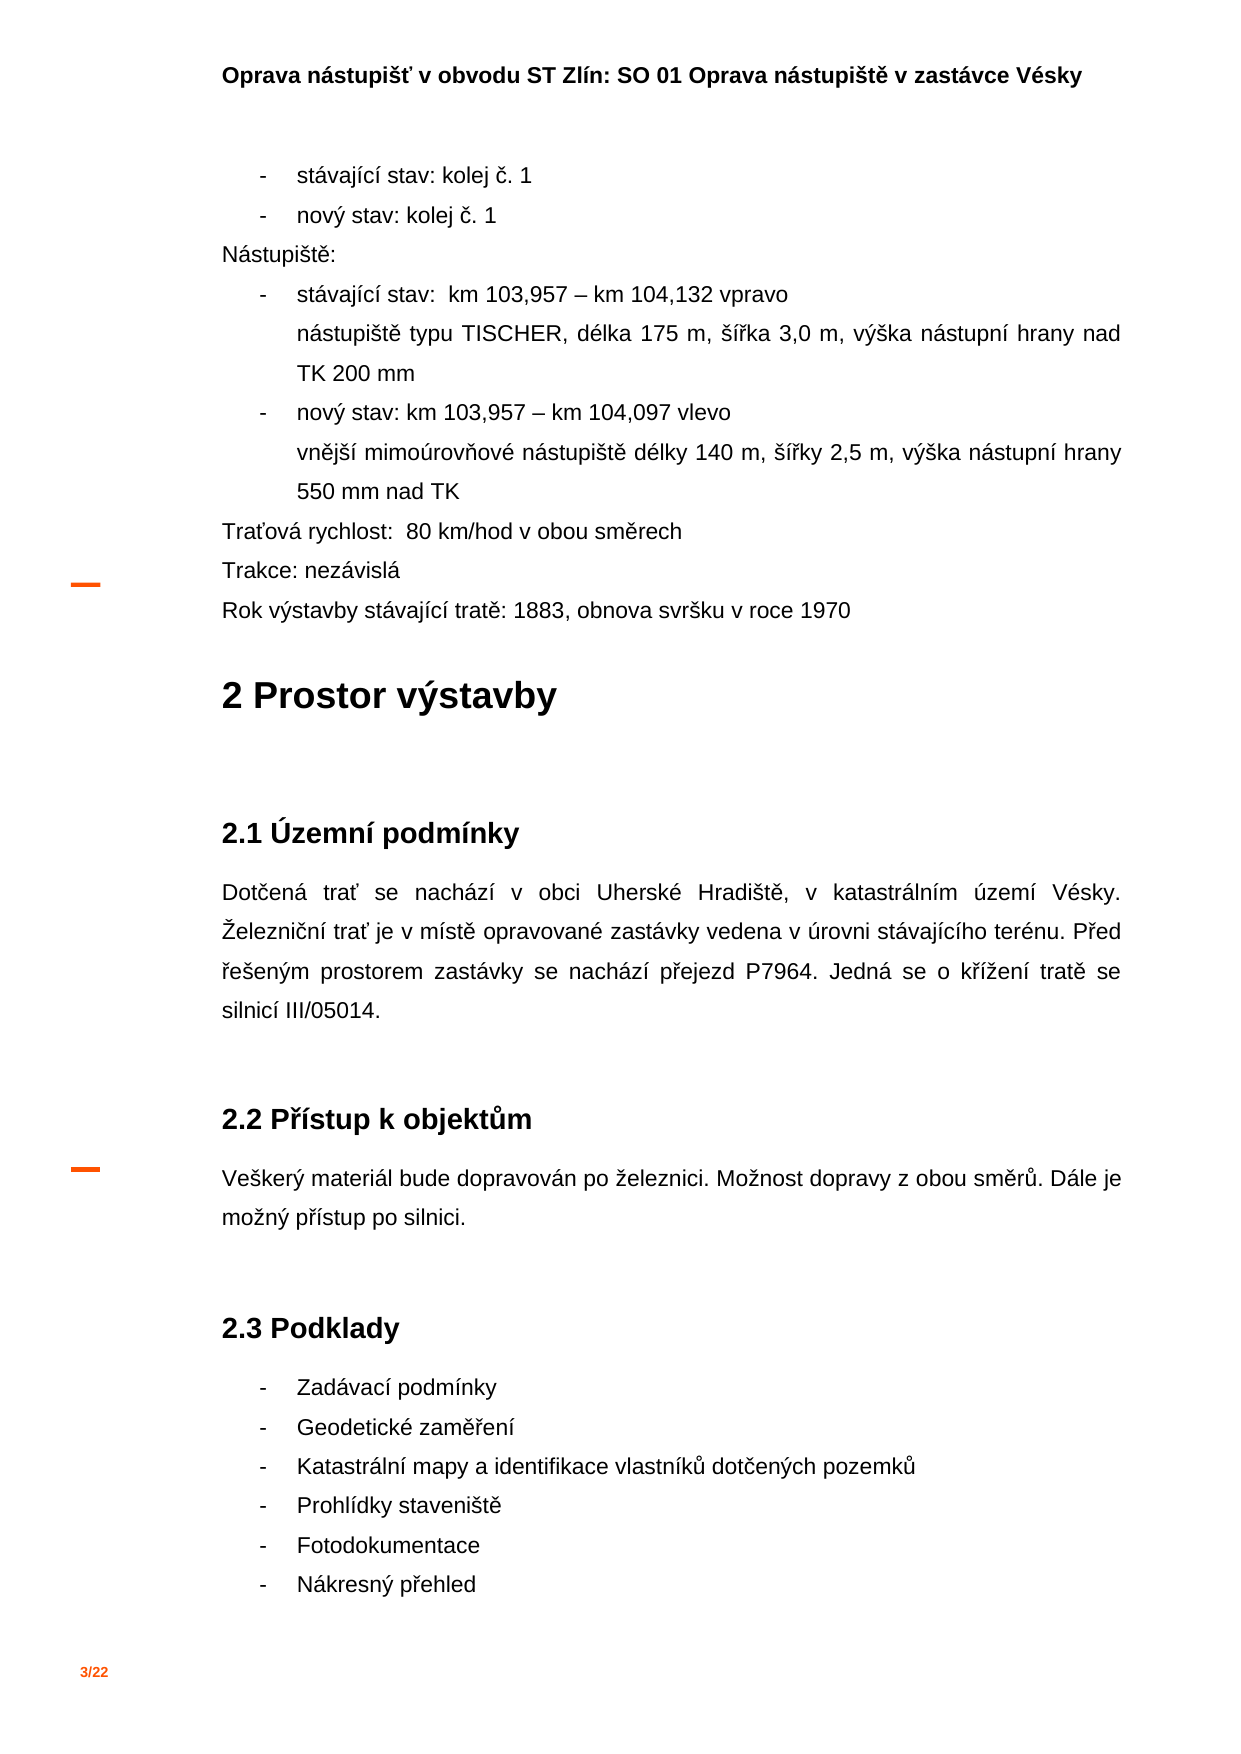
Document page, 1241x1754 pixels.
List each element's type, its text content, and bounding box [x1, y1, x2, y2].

text Rok výstavby stávající tratě: 1883, obnova svršku v roce 1970 [222, 597, 1122, 623]
subtitle 2 Prostor výstavby [222, 674, 1122, 717]
list nový stav: kolej č. 1 [259, 202, 1122, 228]
list nový stav: km 103,957 – km 104,097 vlevo [259, 399, 1122, 426]
text Trakce: nezávislá [222, 557, 1122, 584]
subtitle 2.2 Přístup k objektům [222, 1102, 1122, 1135]
subtitle 2.1 Územní podmínky [222, 816, 1122, 849]
list Zadávací podmínky [259, 1374, 1122, 1400]
list Katastrální mapy a identifikace vlastníků dotčených pozemků [259, 1453, 1122, 1479]
list stávající stav: km 103,957 – km 104,132 vpravo [259, 281, 1122, 307]
list Nákresný přehled [259, 1571, 1122, 1598]
text Traťová rychlost: 80 km/hod v obou směrech [222, 518, 1122, 544]
text Veškerý materiál bude dopravován po železnici. Možnost dopravy z obou směrů. Dále je možný přístup po silnici. [222, 1164, 1122, 1230]
text Dotčená trať se nachází v obci Uherské Hradiště, v katastrálním území Vésky. Železniční trať je v místě opravované zastávky vedena v úrovni stávajícího terénu. Před řešeným prostorem zastávky se nachází přejezd P7964. Jedná se o křížení tratě se silnicí III/05014. [222, 879, 1122, 1023]
list stávající stav: kolej č. 1 [259, 162, 1122, 189]
list nástupiště typu TISCHER, délka 175 m, šířka 3,0 m, výška nástupní hrany nad TK 200 mm [297, 320, 1122, 386]
text Nástupiště: [222, 241, 1122, 268]
list Prohlídky staveniště [259, 1492, 1122, 1519]
list vnější mimoúrovňové nástupiště délky 140 m, šířky 2,5 m, výška nástupní hrany 550 mm nad TK [297, 439, 1122, 505]
list Fotodokumentace [259, 1532, 1122, 1558]
list Geodetické zaměření [259, 1413, 1122, 1440]
subtitle 2.3 Podklady [222, 1311, 1122, 1345]
